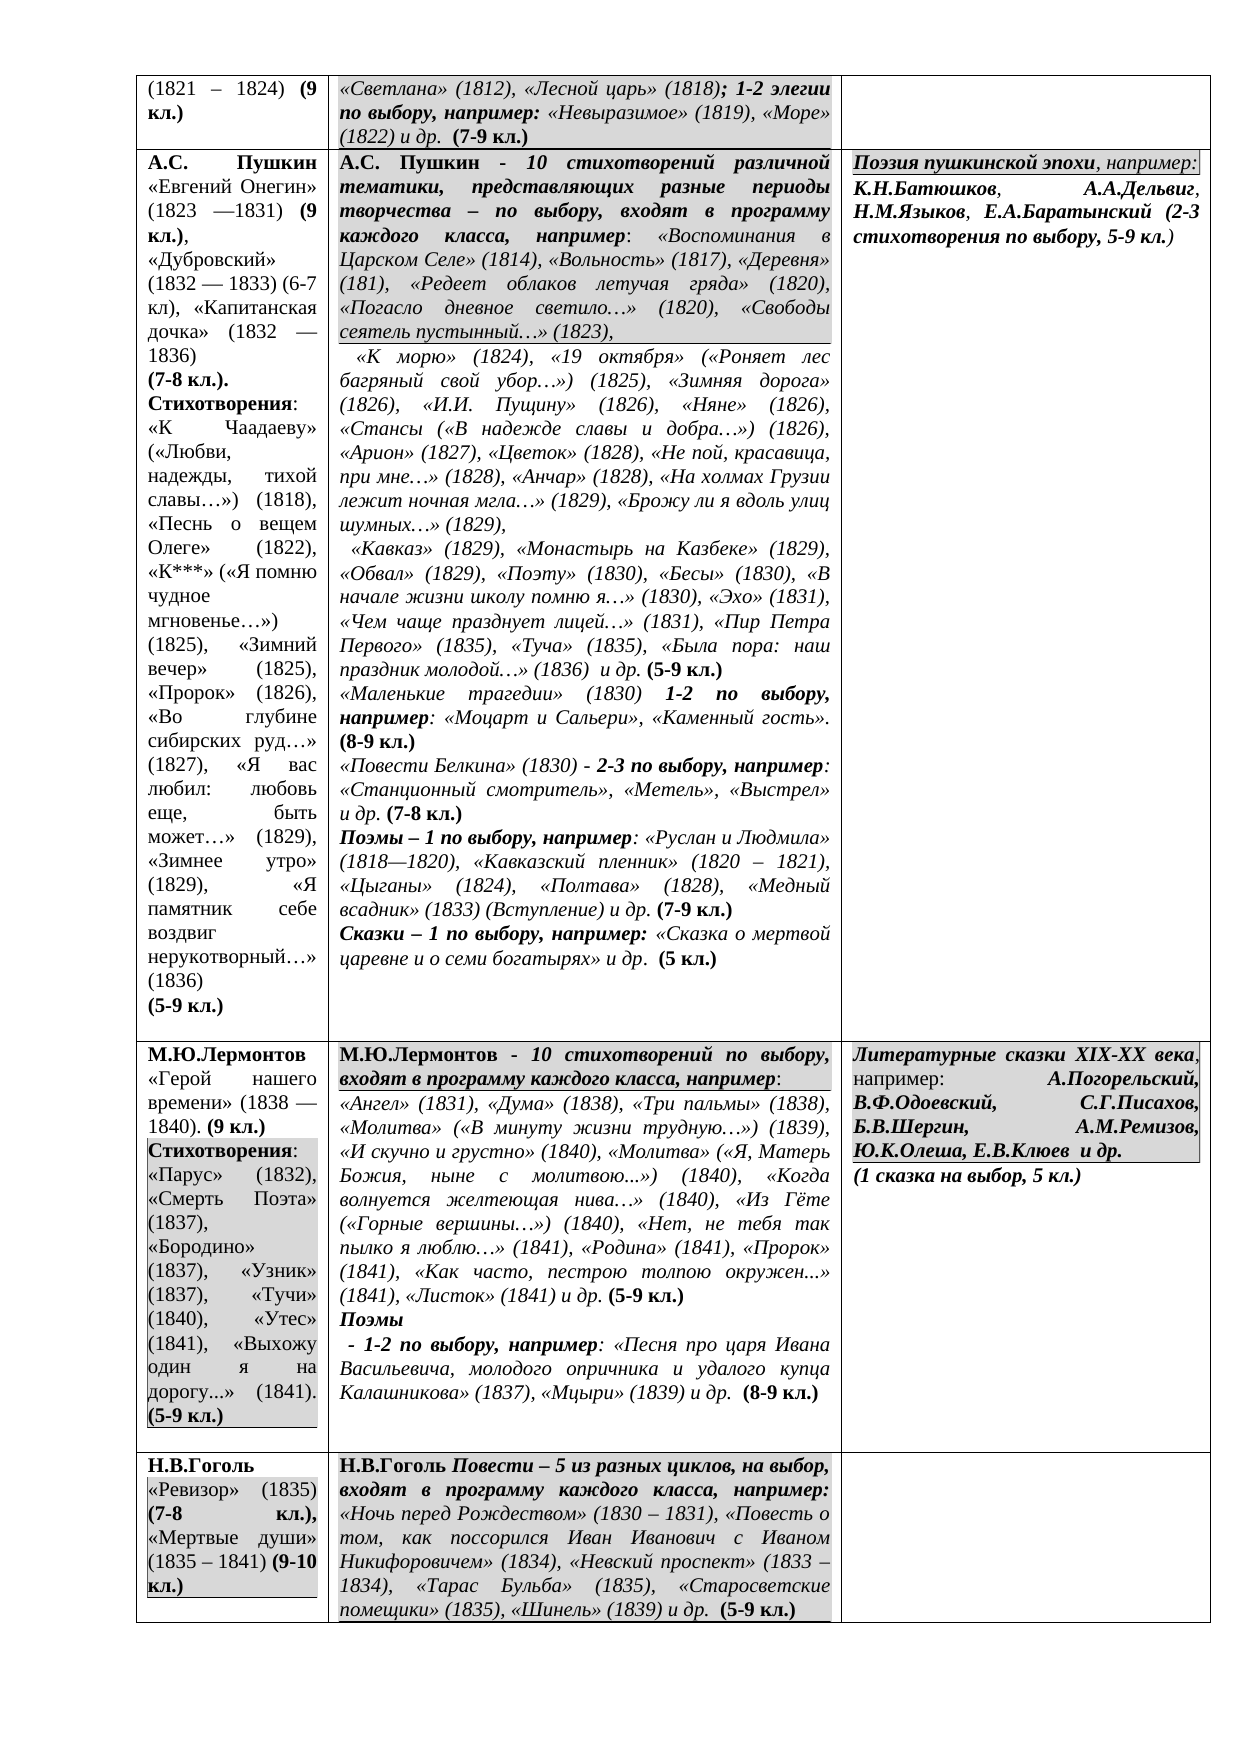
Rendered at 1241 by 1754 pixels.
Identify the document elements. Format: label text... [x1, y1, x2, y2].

table_cell Литературные сказки XIX-ХХ века, например: А.Погорельский, В.Ф.Одоевский, С.Г.Писахов, Б.В.Шергин, А.М.Ремизов, Ю.К.Олеша, Е.В.Клюев и др. (1 сказка на выбор, 5 кл.) [842, 1042, 1210, 1452]
table_cell Поэзия пушкинской эпохи, например: К.Н.Батюшков, А.А.Дельвиг, Н.М.Языков, Е.А.Баратынский (2-3 стихотворения по выбору, 5-9 кл.) [842, 150, 1210, 1041]
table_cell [137, 76, 328, 149]
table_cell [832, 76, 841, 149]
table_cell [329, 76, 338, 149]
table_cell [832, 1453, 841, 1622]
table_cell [137, 1453, 328, 1622]
table_cell А.С. Пушкин - 10 стихотворений различной тематики, представляющих разные периоды творчества – по выбору, входят в программу каждого класса, например: «Воспоминания в Царском Селе» (1814), «Вольность» (1817), «Деревня» (181), «Редеет облаков летучая гряда» (1820), «Погасло дневное светило…» (1820), «Свободы сеятель пустынный…» (1823), «К морю» (1824), «19 октября» («Роняет лес багряный свой убор…») (1825), «Зимняя дорога» (1826), «И.И. Пущину» (1826), «Няне» (1826), «Стансы («В надежде славы и добра…») (1826), «Арион» (1827), «Цветок» (1828), «Не пой, красавица, при мне…» (1828), «Анчар» (1828), «На холмах Грузии лежит ночная мгла…» (1829), «Брожу ли я вдоль улиц шумных…» (1829), «Кавказ» (1829), «Монастырь на Казбеке» (1829), «Обвал» (1829), «Поэту» (1830), «Бесы» (1830), «В начале жизни школу помню я…» (1830), «Эхо» (1831), «Чем чаще празднует лицей…» (1831), «Пир Петра Первого» (1835), «Туча» (1835), «Была пора: наш праздник молодой…» (1836) и др. (5-9 кл.) «Маленькие трагедии» (1830) 1-2 по выбору, например: «Моцарт и Сальери», «Каменный гость». (8-9 кл.) «Повести Белкина» (1830) - 2-3 по выбору, например: «Станционный смотритель», «Метель», «Выстрел» и др. (7-8 кл.) Поэмы – 1 по выбору, например: «Руслан и Людмила» (1818—1820), «Кавказский пленник» (1820 – 1821), «Цыганы» (1824), «Полтава» (1828), «Медный всадник» (1833) (Вступление) и др. (7-9 кл.) Сказки – 1 по выбору, например: «Сказка о мертвой царевне и о семи богатырях» и др. (5 кл.) [329, 150, 841, 1041]
table_cell [842, 1453, 1210, 1622]
table_cell [842, 76, 1210, 149]
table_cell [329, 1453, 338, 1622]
table_cell М.Ю.Лермонтов «Герой нашего времени» (1838 — 1840). (9 кл.) Стихотворения: «Парус» (1832), «Смерть Поэта» (1837), «Бородино» (1837), «Узник» (1837), «Тучи» (1840), «Утес» (1841), «Выхожу один я на дорогу...» (1841). (5-9 кл.) [137, 1042, 328, 1452]
table_cell М.Ю.Лермонтов - 10 стихотворений по выбору, входят в программу каждого класса, например: «Ангел» (1831), «Дума» (1838), «Три пальмы» (1838), «Молитва» («В минуту жизни трудную…») (1839), «И скучно и грустно» (1840), «Молитва» («Я, Матерь Божия, ныне с молитвою...») (1840), «Когда волнуется желтеющая нива…» (1840), «Из Гёте («Горные вершины…») (1840), «Нет, не тебя так пылко я люблю…» (1841), «Родина» (1841), «Пророк» (1841), «Как часто, пестрою толпою окружен...» (1841), «Листок» (1841) и др. (5-9 кл.) Поэмы - 1-2 по выбору, например: «Песня про царя Ивана Васильевича, молодого опричника и удалого купца Калашникова» (1837), «Мцыри» (1839) и др. (8-9 кл.) [329, 1042, 841, 1452]
table_cell А.С. Пушкин «Евгений Онегин» (1823 —1831) (9 кл.), «Дубровский» (1832 — 1833) (6-7 кл), «Капитанская дочка» (1832 —1836) (7-8 кл.). Стихотворения: «К Чаадаеву» («Любви, надежды, тихой славы…») (1818), «Песнь о вещем Олеге» (1822), «К***» («Я помню чудное мгновенье…») (1825), «Зимний вечер» (1825), «Пророк» (1826), «Во глубине сибирских руд…» (1827), «Я вас любил: любовь еще, быть может…» (1829), «Зимнее утро» (1829), «Я памятник себе воздвиг нерукотворный…» (1836) (5-9 кл.) [137, 150, 328, 1041]
